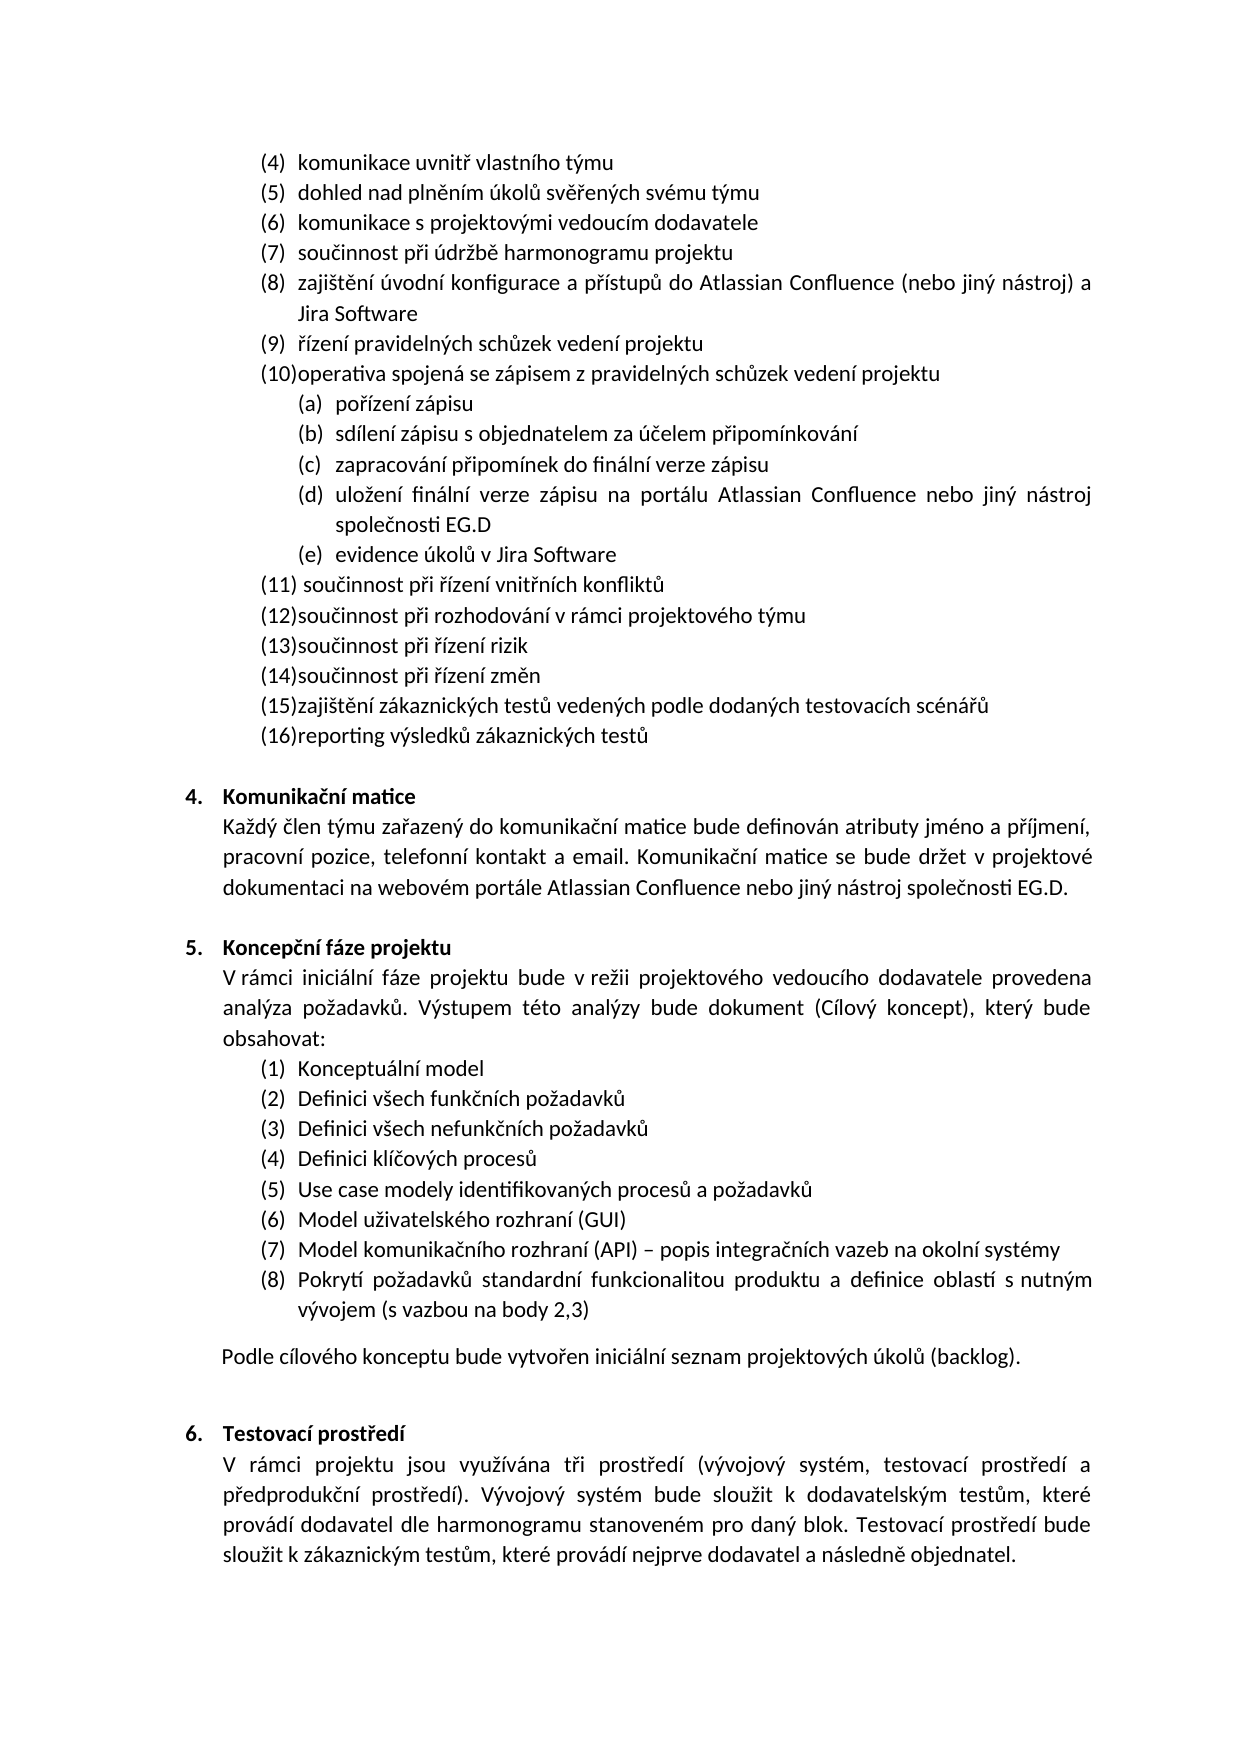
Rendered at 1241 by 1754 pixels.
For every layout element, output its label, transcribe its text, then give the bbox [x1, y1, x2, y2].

list Model uživatelského rozhraní (GUI) [260, 1205, 1093, 1233]
list součinnost při údržbě harmonogramu projektu [260, 238, 1093, 266]
list Konceptuální model [260, 1054, 1093, 1082]
list součinnost při řízení vnitřních konfliktů [260, 571, 1093, 598]
list Koncepční fáze projektu [185, 933, 1093, 961]
list součinnost při rozhodování v rámci projektového týmu [260, 601, 1093, 629]
list zajištění úvodní konfigurace a přístupů do Atlassian Confluence (nebo jiný nástroj) a Jira Software [260, 268, 1093, 327]
list součinnost při řízení změn [260, 661, 1093, 689]
list dohled nad plněním úkolů svěřených svému týmu [260, 178, 1093, 206]
list reporting výsledků zákaznických testů [260, 722, 1093, 749]
list sdílení zápisu s objednatelem za účelem připomínkování [298, 419, 1093, 447]
list komunikace s projektovými vedoucím dodavatele [260, 208, 1093, 236]
list Definici všech funkčních požadavků [260, 1084, 1093, 1112]
list zajištění zákaznických testů vedených podle dodaných testovacích scénářů [260, 691, 1093, 719]
text Podle cílového konceptu bude vytvořen iniciální seznam projektových úkolů (backlog). [221, 1342, 1093, 1370]
list řízení pravidelných schůzek vedení projektu [260, 329, 1093, 357]
list operativa spojená se zápisem z pravidelných schůzek vedení projektu [260, 359, 1093, 387]
list součinnost při řízení rizik [260, 631, 1093, 659]
list Definici klíčových procesů [260, 1144, 1093, 1172]
list Testovací prostředí [185, 1419, 1093, 1447]
list komunikace uvnitř vlastního týmu [260, 148, 1093, 176]
list V rámci iniciální fáze projektu bude v režii projektového vedoucího dodavatele provedena analýza požadavků. Výstupem této analýzy bude dokument (Cílový koncept), který bude obsahovat: [223, 963, 1093, 1052]
list uložení finální verze zápisu na portálu Atlassian Confluence nebo jiný nástroj společnosti EG.D [298, 480, 1093, 538]
list Každý člen týmu zařazený do komunikační matice bude definován atributy jméno a příjmení, pracovní pozice, telefonní kontakt a email. Komunikační matice se bude držet v projektové dokumentaci na webovém portále Atlassian Confluence nebo jiný nástroj společnosti EG.D. [223, 812, 1093, 901]
list V rámci projektu jsou využívána tři prostředí (vývojový systém, testovací prostředí a předprodukční prostředí). Vývojový systém bude sloužit k dodavatelským testům, které provádí dodavatel dle harmonogramu stanoveném pro daný blok. Testovací prostředí bude sloužit k zákaznickým testům, které provádí nejprve dodavatel a následně objednatel. [223, 1450, 1093, 1568]
list pořízení zápisu [298, 389, 1093, 417]
list evidence úkolů v Jira Software [298, 540, 1093, 568]
list Komunikační matice [185, 782, 1093, 810]
list Pokrytí požadavků standardní funkcionalitou produktu a definice oblastí s nutným vývojem (s vazbou na body 2,3) [260, 1265, 1093, 1323]
list Model komunikačního rozhraní (API) – popis integračních vazeb na okolní systémy [260, 1235, 1093, 1263]
list Definici všech nefunkčních požadavků [260, 1114, 1093, 1142]
list zapracování připomínek do finální verze zápisu [298, 450, 1093, 478]
list Use case modely identifikovaných procesů a požadavků [260, 1175, 1093, 1203]
